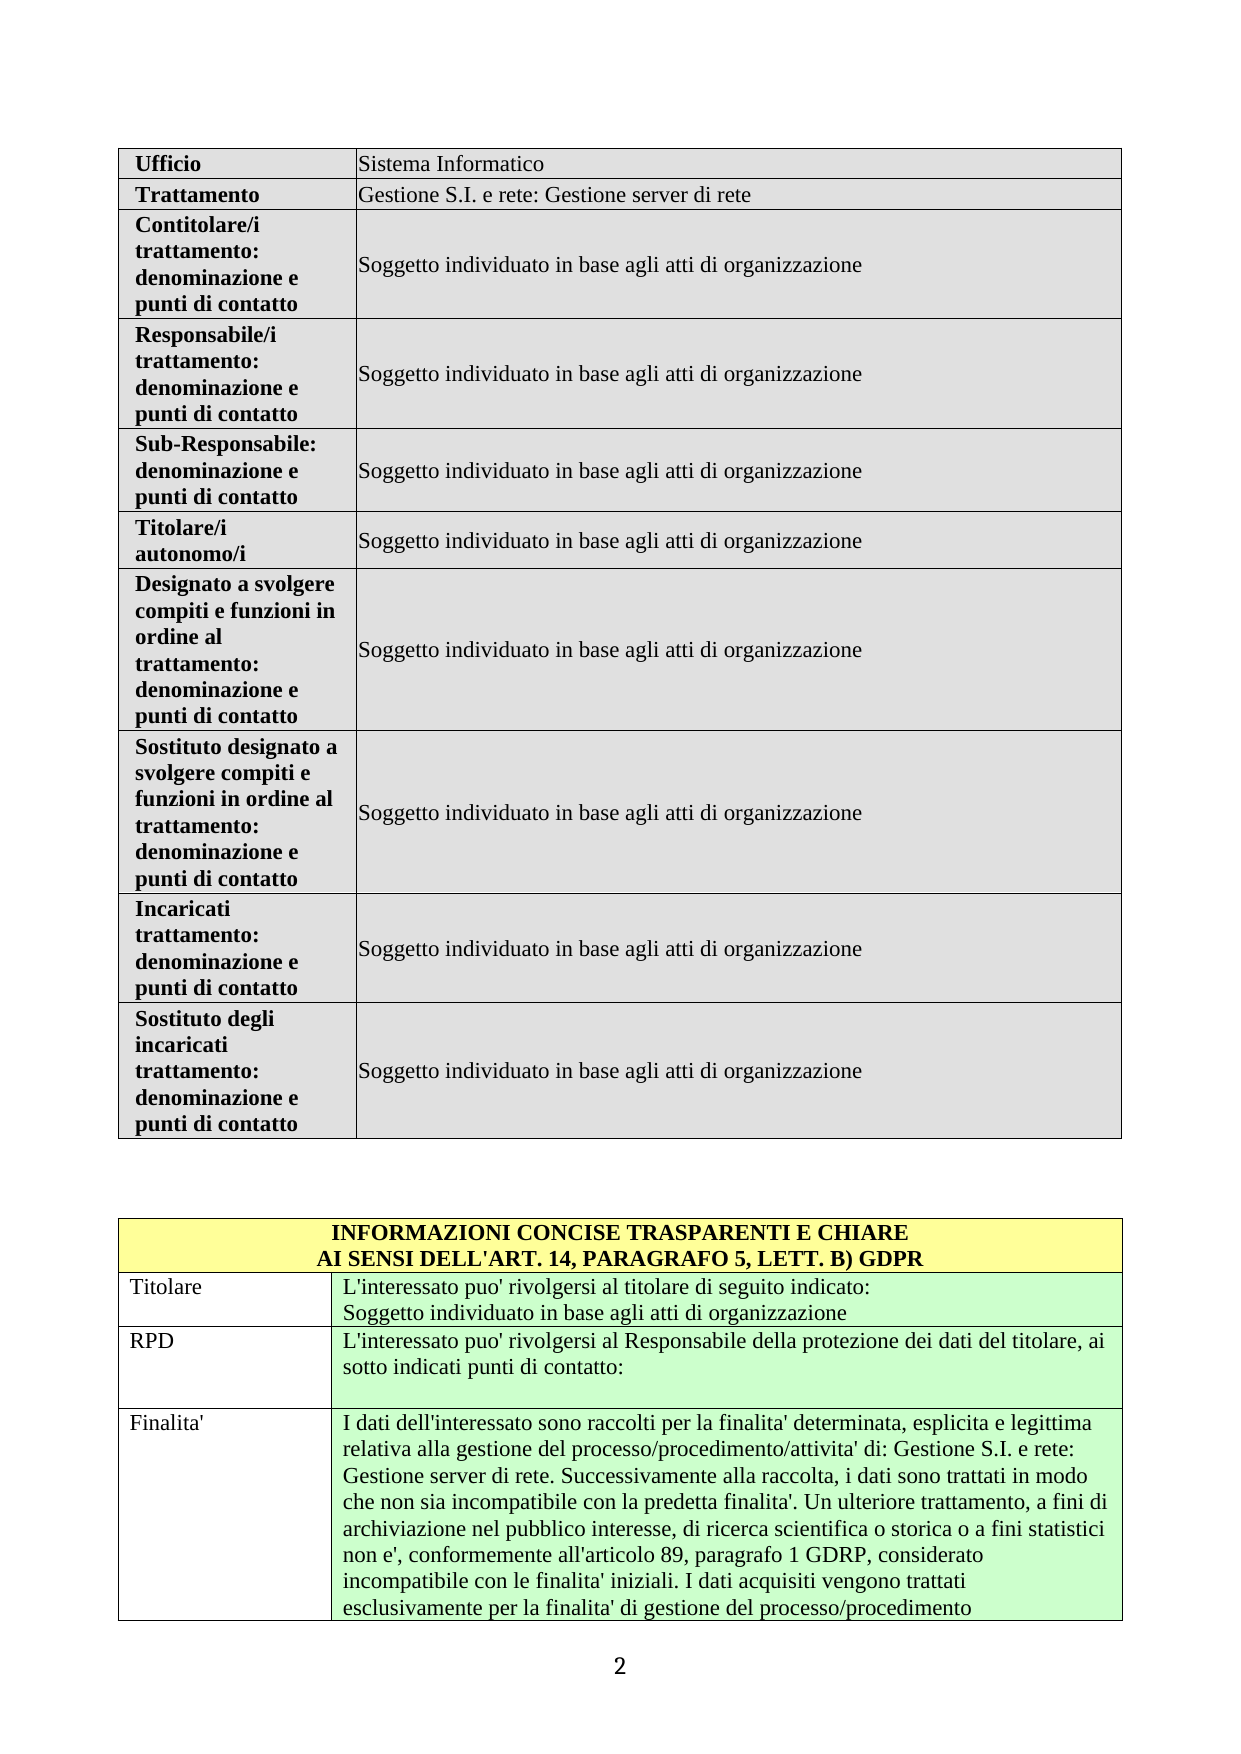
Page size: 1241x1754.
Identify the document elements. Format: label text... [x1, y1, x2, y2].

table_cell Soggetto individuato in base agli atti di organizzazione [357, 894, 1121, 1002]
table_cell Responsabile/i trattamento: denominazione e punti di contatto [119, 319, 356, 428]
table_cell Ufficio [119, 149, 356, 178]
table_cell Soggetto individuato in base agli atti di organizzazione [357, 512, 1121, 568]
table_header INFORMAZIONI CONCISE TRASPARENTI E CHIARE AI SENSI DELL'ART. 14, PARAGRAFO 5, LETT. B) GDPR [119, 1219, 1122, 1272]
table_cell Soggetto individuato in base agli atti di organizzazione [357, 319, 1121, 428]
table_cell Contitolare/i trattamento: denominazione e punti di contatto [119, 210, 356, 318]
table_cell Incaricati trattamento: denominazione e punti di contatto [119, 894, 356, 1002]
table_cell Sub-Responsabile: denominazione e punti di contatto [119, 429, 356, 511]
table_cell Soggetto individuato in base agli atti di organizzazione [357, 569, 1121, 730]
table_cell L'interessato puo' rivolgersi al titolare di seguito indicato: Soggetto individuato in base agli atti di organizzazione [332, 1273, 1122, 1326]
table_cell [332, 1409, 1122, 1620]
table_cell Sostituto degli incaricati trattamento: denominazione e punti di contatto [119, 1003, 356, 1138]
table_cell Titolare [119, 1273, 331, 1326]
table_cell Sostituto designato a svolgere compiti e funzioni in ordine al trattamento: denominazione e punti di contatto [119, 731, 356, 892]
table_cell Soggetto individuato in base agli atti di organizzazione [357, 210, 1121, 318]
table_cell Titolare/i autonomo/i [119, 512, 356, 568]
table_cell Finalita' [119, 1409, 331, 1620]
table_cell Soggetto individuato in base agli atti di organizzazione [357, 429, 1121, 511]
table_cell RPD [119, 1327, 331, 1408]
table_cell Sistema Informatico [357, 149, 1121, 178]
table_cell Soggetto individuato in base agli atti di organizzazione [357, 731, 1121, 892]
table_cell Soggetto individuato in base agli atti di organizzazione [357, 1003, 1121, 1138]
table_cell Trattamento [119, 179, 356, 209]
table_cell Designato a svolgere compiti e funzioni in ordine al trattamento: denominazione e punti di contatto [119, 569, 356, 730]
table_cell L'interessato puo' rivolgersi al Responsabile della protezione dei dati del titolare, ai sotto indicati punti di contatto: [332, 1327, 1122, 1408]
table_cell Gestione S.I. e rete: Gestione server di rete [357, 179, 1121, 209]
